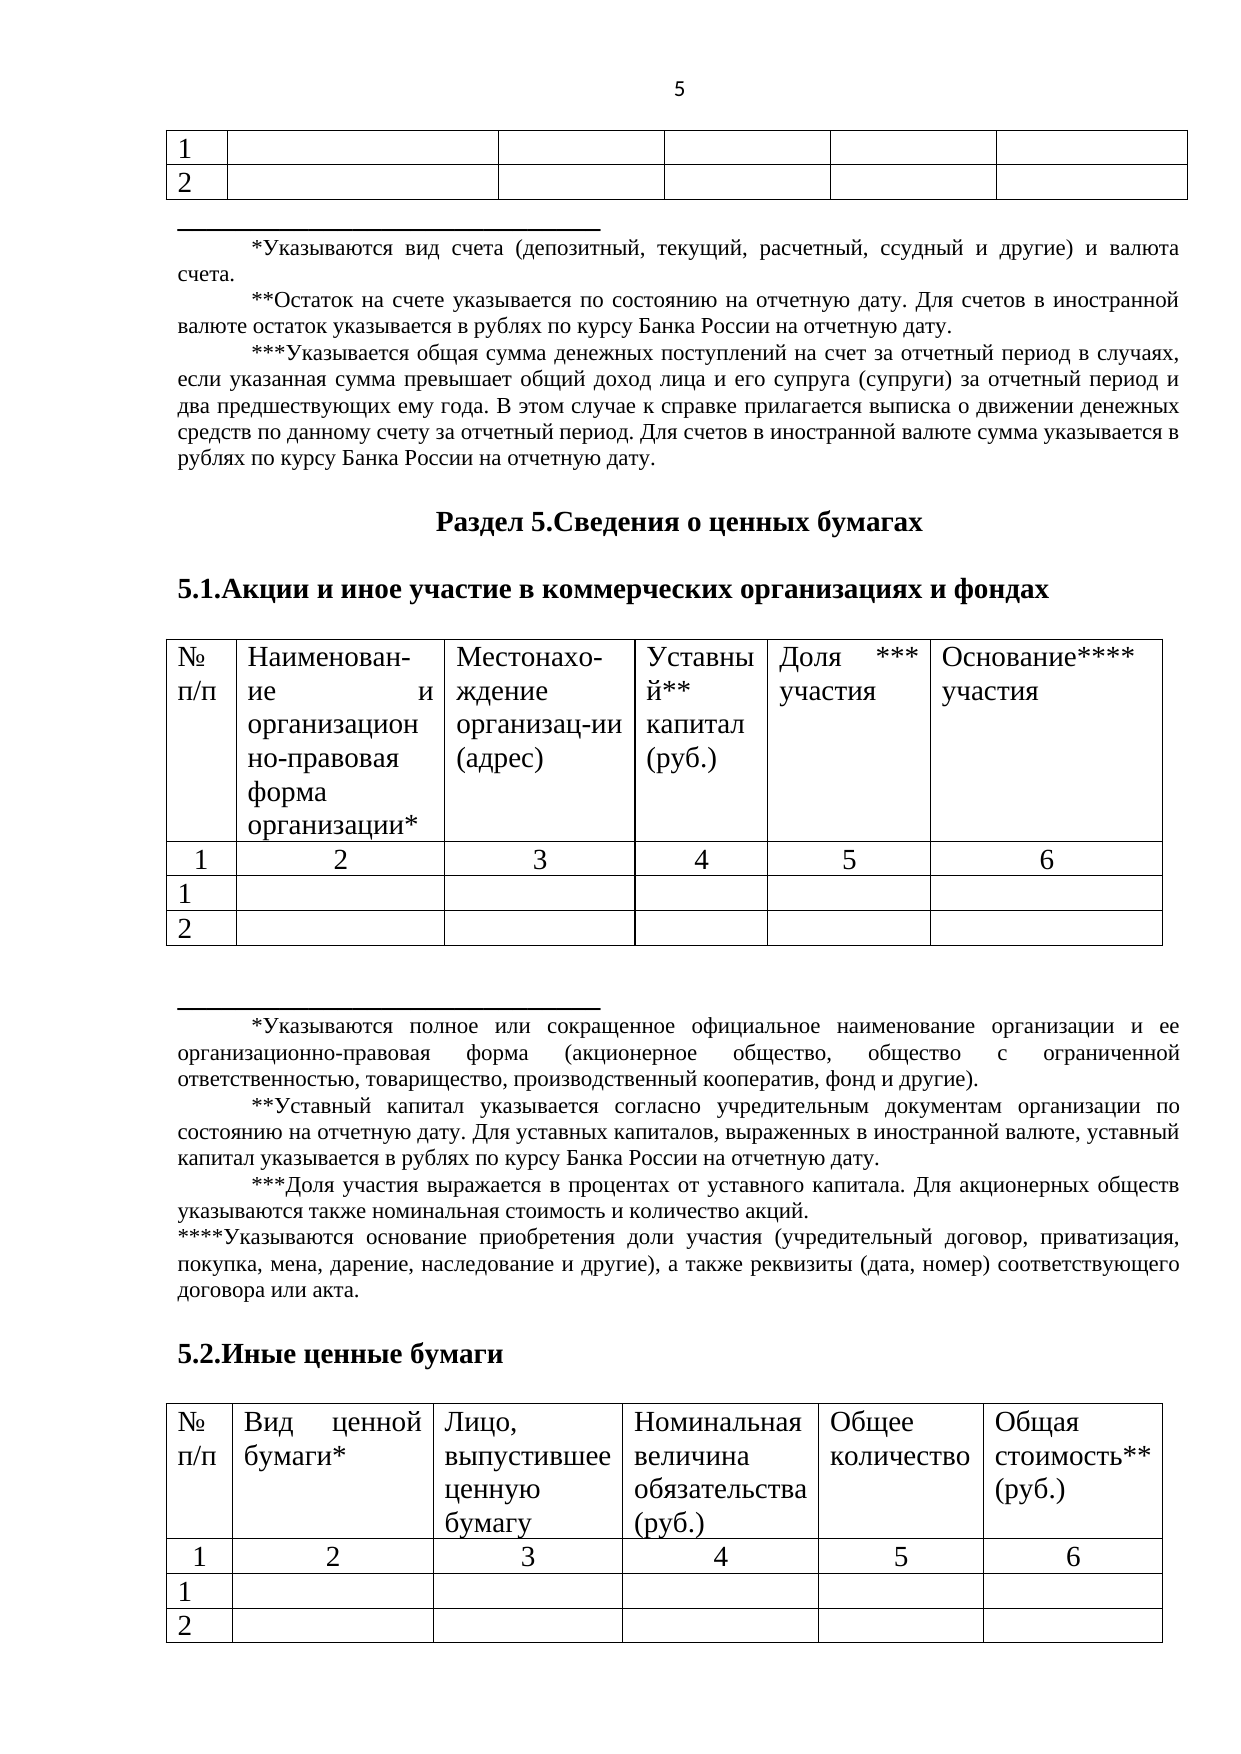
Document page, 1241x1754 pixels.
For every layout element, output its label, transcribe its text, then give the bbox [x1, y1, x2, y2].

table_cell 4 [623, 1539, 818, 1573]
table_header Общее количество [819, 1404, 983, 1538]
text ****Указываются основание приобретения доли участия (учредительный договор, приватизация, покупка, мена, дарение, наследование и другие), а также реквизиты (дата, номер) соответствующего договора или акта. [177, 1223, 1181, 1302]
table_cell 1 [167, 842, 236, 875]
table_cell 3 [445, 842, 634, 875]
table_cell [233, 1574, 433, 1607]
table_cell [768, 876, 930, 910]
table_header Основание**** участия [931, 640, 1162, 841]
table_cell [445, 876, 634, 910]
table_cell [931, 876, 1162, 910]
table_header № п/п [167, 1404, 232, 1538]
table_cell 4 [636, 842, 767, 875]
table_cell [819, 1609, 983, 1642]
table_cell [831, 131, 996, 164]
table_cell 1 [167, 876, 236, 910]
table_cell [237, 911, 444, 944]
table_header Доля *** участия [768, 640, 930, 841]
table_header Общая стоимость** (руб.) [984, 1404, 1162, 1538]
text 5.1.Акции и иное участие в коммерческих организациях и фондах [177, 571, 1181, 605]
table_cell [623, 1609, 818, 1642]
table_cell 5 [768, 842, 930, 875]
table_cell 6 [931, 842, 1162, 875]
table_cell [665, 131, 830, 164]
text 5.2.Иные ценные бумаги [177, 1336, 1181, 1369]
table_cell [434, 1609, 622, 1642]
table_header Лицо, выпустившее ценную бумагу [434, 1404, 622, 1538]
table_header Наименован-ие и организационно-правовая форма организации* [237, 640, 444, 841]
text ***Доля участия выражается в процентах от уставного капитала. Для акционерных обществ указываются также номинальная стоимость и количество акций. [177, 1171, 1181, 1223]
table_cell [237, 876, 444, 910]
table_header № п/п [167, 640, 236, 841]
table_header Уставный** капитал (руб.) [636, 640, 767, 841]
table_cell [636, 876, 767, 910]
table_cell [819, 1574, 983, 1607]
table_cell [931, 911, 1162, 944]
table_cell [831, 165, 996, 199]
text _____________________________ [177, 200, 1181, 233]
table_cell 2 [167, 911, 236, 944]
table_cell [233, 1609, 433, 1642]
table_cell 1 [167, 1574, 232, 1607]
text *Указываются полное или сокращенное официальное наименование организации и ее организационно-правовая форма (акционерное общество, общество с ограниченной ответственностью, товарищество, производственный кооператив, фонд и другие). [177, 1013, 1181, 1092]
table_cell [984, 1609, 1162, 1642]
table_cell [228, 131, 498, 164]
table_cell [228, 165, 498, 199]
table_cell 1 [167, 131, 227, 164]
table_cell [499, 165, 664, 199]
table_cell [623, 1574, 818, 1607]
table_cell 2 [167, 1609, 232, 1642]
table_cell [997, 131, 1187, 164]
text Раздел 5.Сведения о ценных бумагах [177, 504, 1181, 538]
table_cell 2 [167, 165, 227, 199]
table_cell 3 [434, 1539, 622, 1573]
table_cell [984, 1574, 1162, 1607]
table_cell [499, 131, 664, 164]
table_cell 2 [233, 1539, 433, 1573]
table_cell [636, 911, 767, 944]
table_cell [665, 165, 830, 199]
text _____________________________ [177, 979, 1181, 1013]
table_cell [434, 1574, 622, 1607]
table_header Вид ценной бумаги* [233, 1404, 433, 1538]
table_cell 6 [984, 1539, 1162, 1573]
table_cell [445, 911, 634, 944]
text **Уставный капитал указывается согласно учредительным документам организации по состоянию на отчетную дату. Для уставных капиталов, выраженных в иностранной валюте, уставный капитал указывается в рублях по курсу Банка России на отчетную дату. [177, 1092, 1181, 1171]
table_cell 2 [237, 842, 444, 875]
table_header Номинальная величина обязательства (руб.) [623, 1404, 818, 1538]
table_cell [768, 911, 930, 944]
table_cell 1 [167, 1539, 232, 1573]
table_cell 5 [819, 1539, 983, 1573]
text ***Указывается общая сумма денежных поступлений на счет за отчетный период в случаях, если указанная сумма превышает общий доход лица и его супруга (супруги) за отчетный период и два предшествующих ему года. В этом случае к справке прилагается выписка о движении денежных средств по данному счету за отчетный период. Для счетов в иностранной валюте сумма указывается в рублях по курсу Банка России на отчетную дату. [177, 339, 1181, 471]
text **Остаток на счете указывается по состоянию на отчетную дату. Для счетов в иностранной валюте остаток указывается в рублях по курсу Банка России на отчетную дату. [177, 286, 1181, 339]
text *Указываются вид счета (депозитный, текущий, расчетный, ссудный и другие) и валюта счета. [177, 233, 1181, 286]
table_cell [997, 165, 1187, 199]
table_header Местонахо-ждение организац-ии (адрес) [445, 640, 634, 841]
